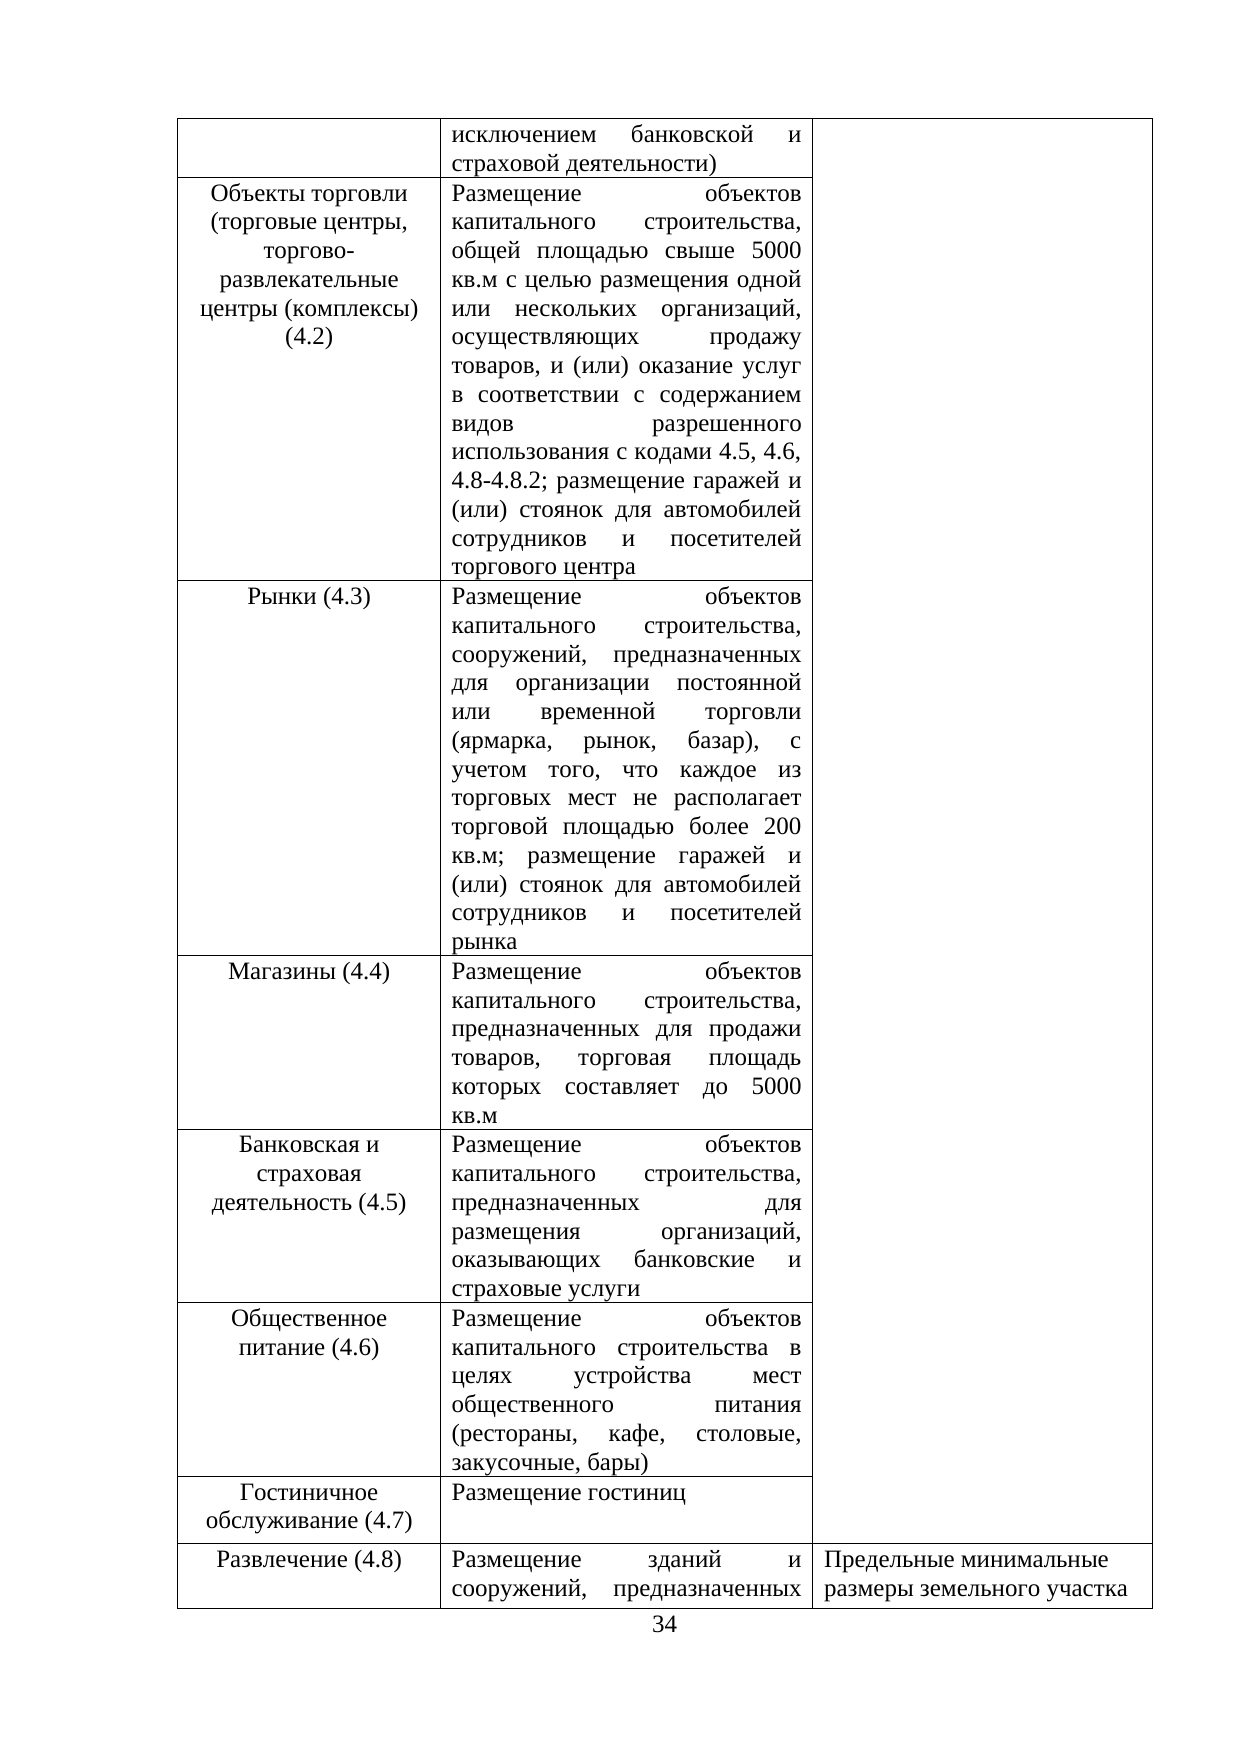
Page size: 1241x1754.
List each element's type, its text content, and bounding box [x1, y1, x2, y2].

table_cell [813, 1544, 1152, 1608]
table_cell Размещение объектов капитального строительства, предназначенных для размещения организаций, оказывающих банковские и страховые услуги [441, 1130, 812, 1302]
table_cell Размещение объектов капитального строительства, предназначенных для продажи товаров, торговая площадь которых составляет до 5000 кв.м [441, 956, 812, 1128]
table_cell Размещение гостиниц [441, 1477, 812, 1543]
table_cell Магазины (4.4) [178, 956, 440, 1128]
table_cell Размещение объектов капитального строительства, сооружений, предназначенных для организации постоянной или временной торговли (ярмарка, рынок, базар), с учетом того, что каждое из торговых мест не располагает торговой площадью более 200 кв.м; размещение гаражей и (или) стоянок для автомобилей сотрудников и посетителей рынка [441, 581, 812, 955]
table_cell Общественное питание (4.6) [178, 1303, 440, 1476]
table_cell Объекты торговли (торговые центры, торгово-развлекательные центры (комплексы) (4.2) [178, 178, 440, 580]
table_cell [178, 119, 440, 177]
table_cell Размещение объектов капитального строительства в целях устройства мест общественного питания (рестораны, кафе, столовые, закусочные, бары) [441, 1303, 812, 1476]
table_cell Банковская и страховая деятельность (4.5) [178, 1130, 440, 1302]
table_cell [441, 1544, 812, 1608]
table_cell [441, 119, 812, 177]
table_cell Развлечение (4.8) [178, 1544, 440, 1608]
table_cell Размещение объектов капитального строительства, общей площадью свыше 5000 кв.м с целью размещения одной или нескольких организаций, осуществляющих продажу товаров, и (или) оказание услуг в соответствии с содержанием видов разрешенного использования с кодами 4.5, 4.6, 4.8-4.8.2; размещение гаражей и (или) стоянок для автомобилей сотрудников и посетителей торгового центра [441, 178, 812, 580]
table_cell Гостиничное обслуживание (4.7) [178, 1477, 440, 1543]
table_cell Рынки (4.3) [178, 581, 440, 955]
